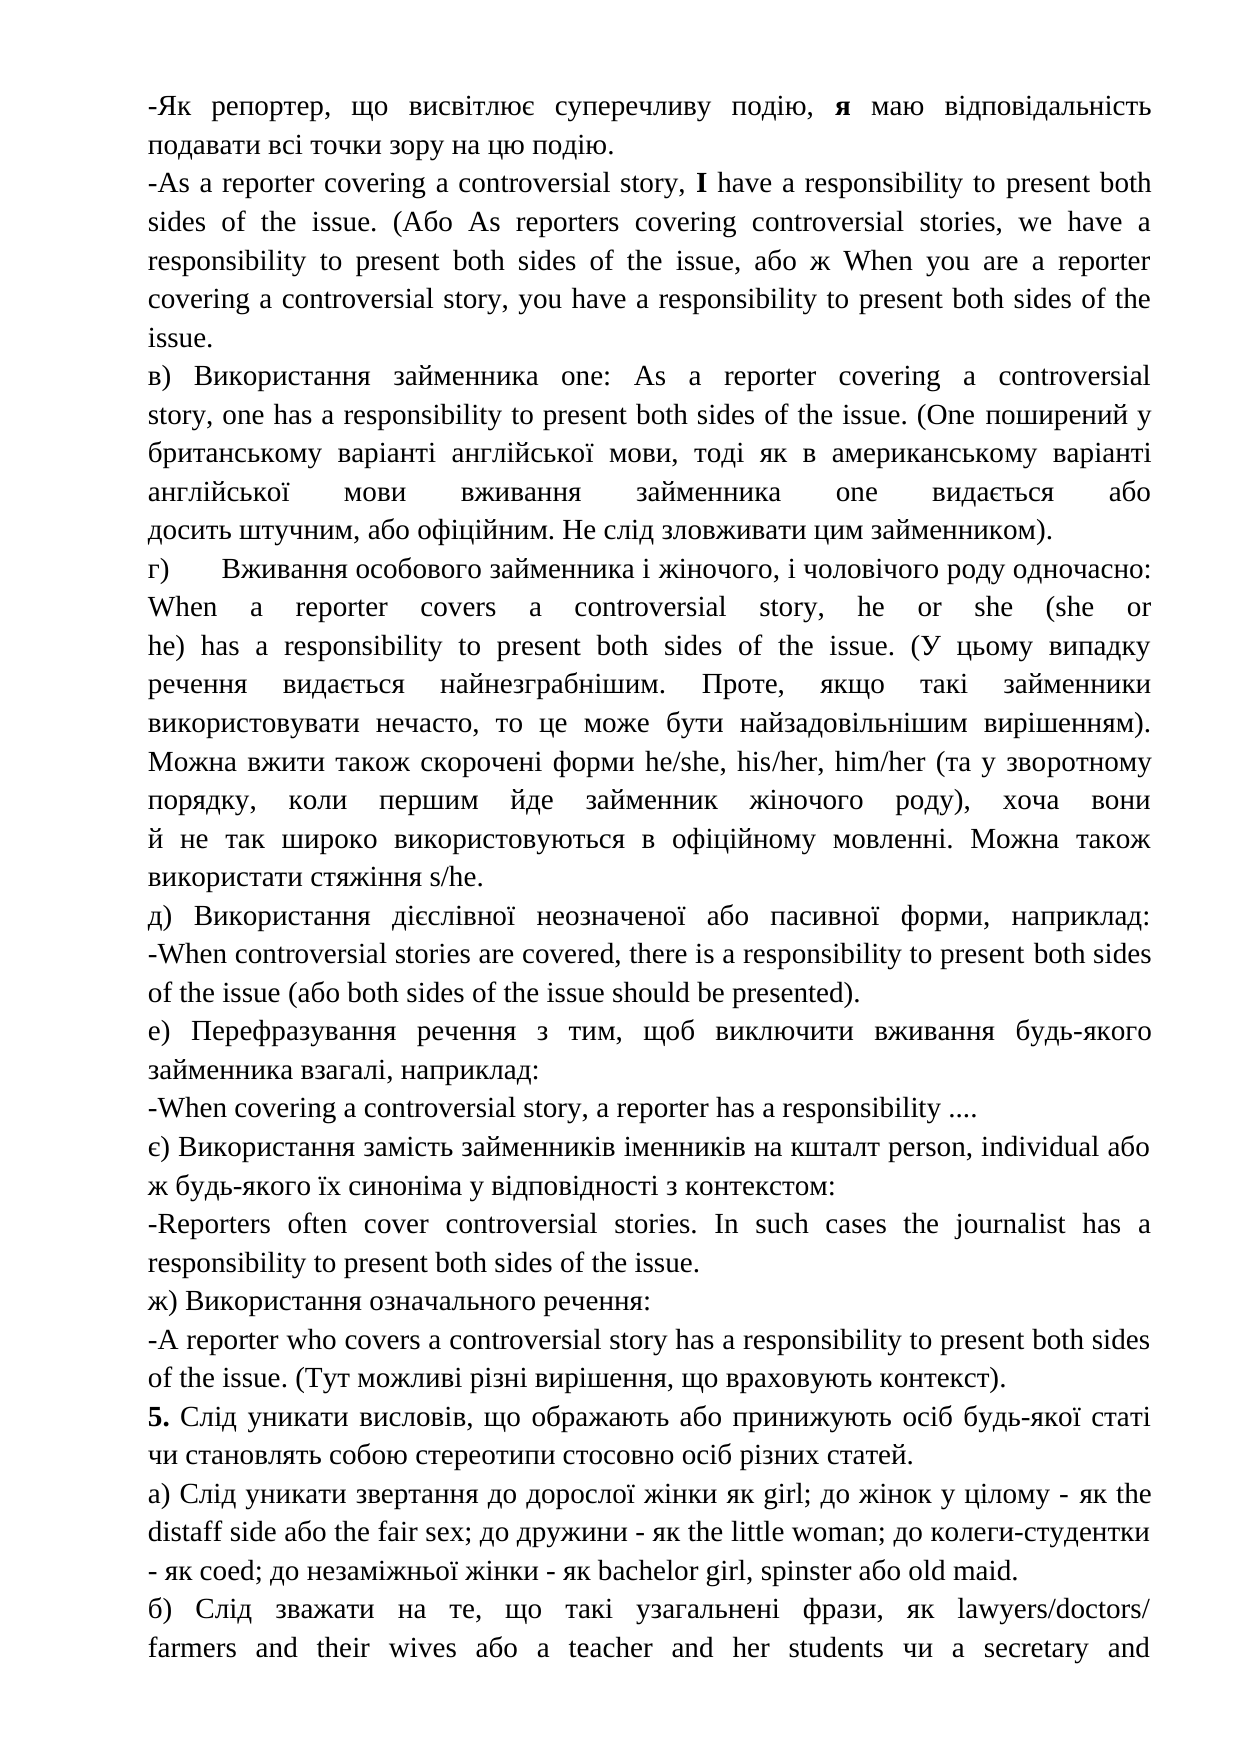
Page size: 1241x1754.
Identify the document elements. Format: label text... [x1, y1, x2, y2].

text 5. Слід уникати висловів, що ображають або принижують осіб будь-якої статі чи становлять собою стереотипи стосовно осіб різних статей. [148, 1399, 1152, 1471]
text д) Використання дієслівної неозначеної або пасивної форми, наприклад: -When controversial stories are covered, there is a responsibility to present both sides of the issue (або both sides of the issue should be presented). [148, 898, 1152, 1008]
text -As a reporter covering a controversial story, I have a responsibility to present both sides of the issue. (Або As reporters covering controversial stories, we have a responsibility to present both sides of the issue, або ж When you are a reporter covering a controversial story, you have a responsibility to present both sides of the issue. [148, 166, 1152, 353]
text є) Використання замість займенників іменників на кшталт person, individual або ж будь-якого їх синоніма у відповідності з контекстом: [148, 1129, 1152, 1201]
text -Як репортер, що висвітлює суперечливу подію, я маю відповідальність подавати всі точки зору на цю подію. [148, 88, 1152, 161]
text а) Слід уникати звертання до дорослої жінки як girl; до жінок у цілому - як the distaff side або the fair sex; до дружини - як the little woman; до колеги-студентки - як coed; до незаміжньої жінки - як bachelor girl, spinster або old maid. [148, 1476, 1152, 1587]
text е) Перефразування речення з тим, щоб виключити вживання будь-якого займенника взагалі, наприклад: [148, 1013, 1152, 1086]
text ж) Використання означального речення: [148, 1283, 1152, 1317]
text г) Вживання особового займенника і жіночого, і чоловічого роду одночасно: When a reporter covers a controversial story, he or she (she or he) has a responsibility to present both sides of the issue. (У цьому випадку речення видається найнезграбнішим. Проте, якщо такі займенники використовувати нечасто, то це може бути найзадовільнішим вирішенням). Можна вжити також скорочені форми he/she, his/her, him/her (та у зворотному порядку, коли першим йде займенник жіночого роду), хоча вони й не так широко використовуються в офіційному мовленні. Можна також використати стяжіння s/he. [148, 551, 1152, 893]
text -When covering a controversial story, a reporter has a responsibility .... [148, 1091, 1152, 1124]
text -A reporter who covers a controversial story has a responsibility to present both sides of the issue. (Тут можливі різні вирішення, що враховують контекст). [148, 1322, 1152, 1394]
text в) Використання займенника one: As a reporter covering a controversial story, one has a responsibility to present both sides of the issue. (One поширений у британському варіанті англійської мови, тоді як в американському варіанті англійської мови вживання займенника one видається або досить штучним, або офіційним. Не слід зловживати цим займенником). [148, 358, 1152, 546]
text -Reporters often cover controversial stories. In such cases the journalist has a responsibility to present both sides of the issue. [148, 1206, 1152, 1278]
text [148, 1592, 1152, 1664]
